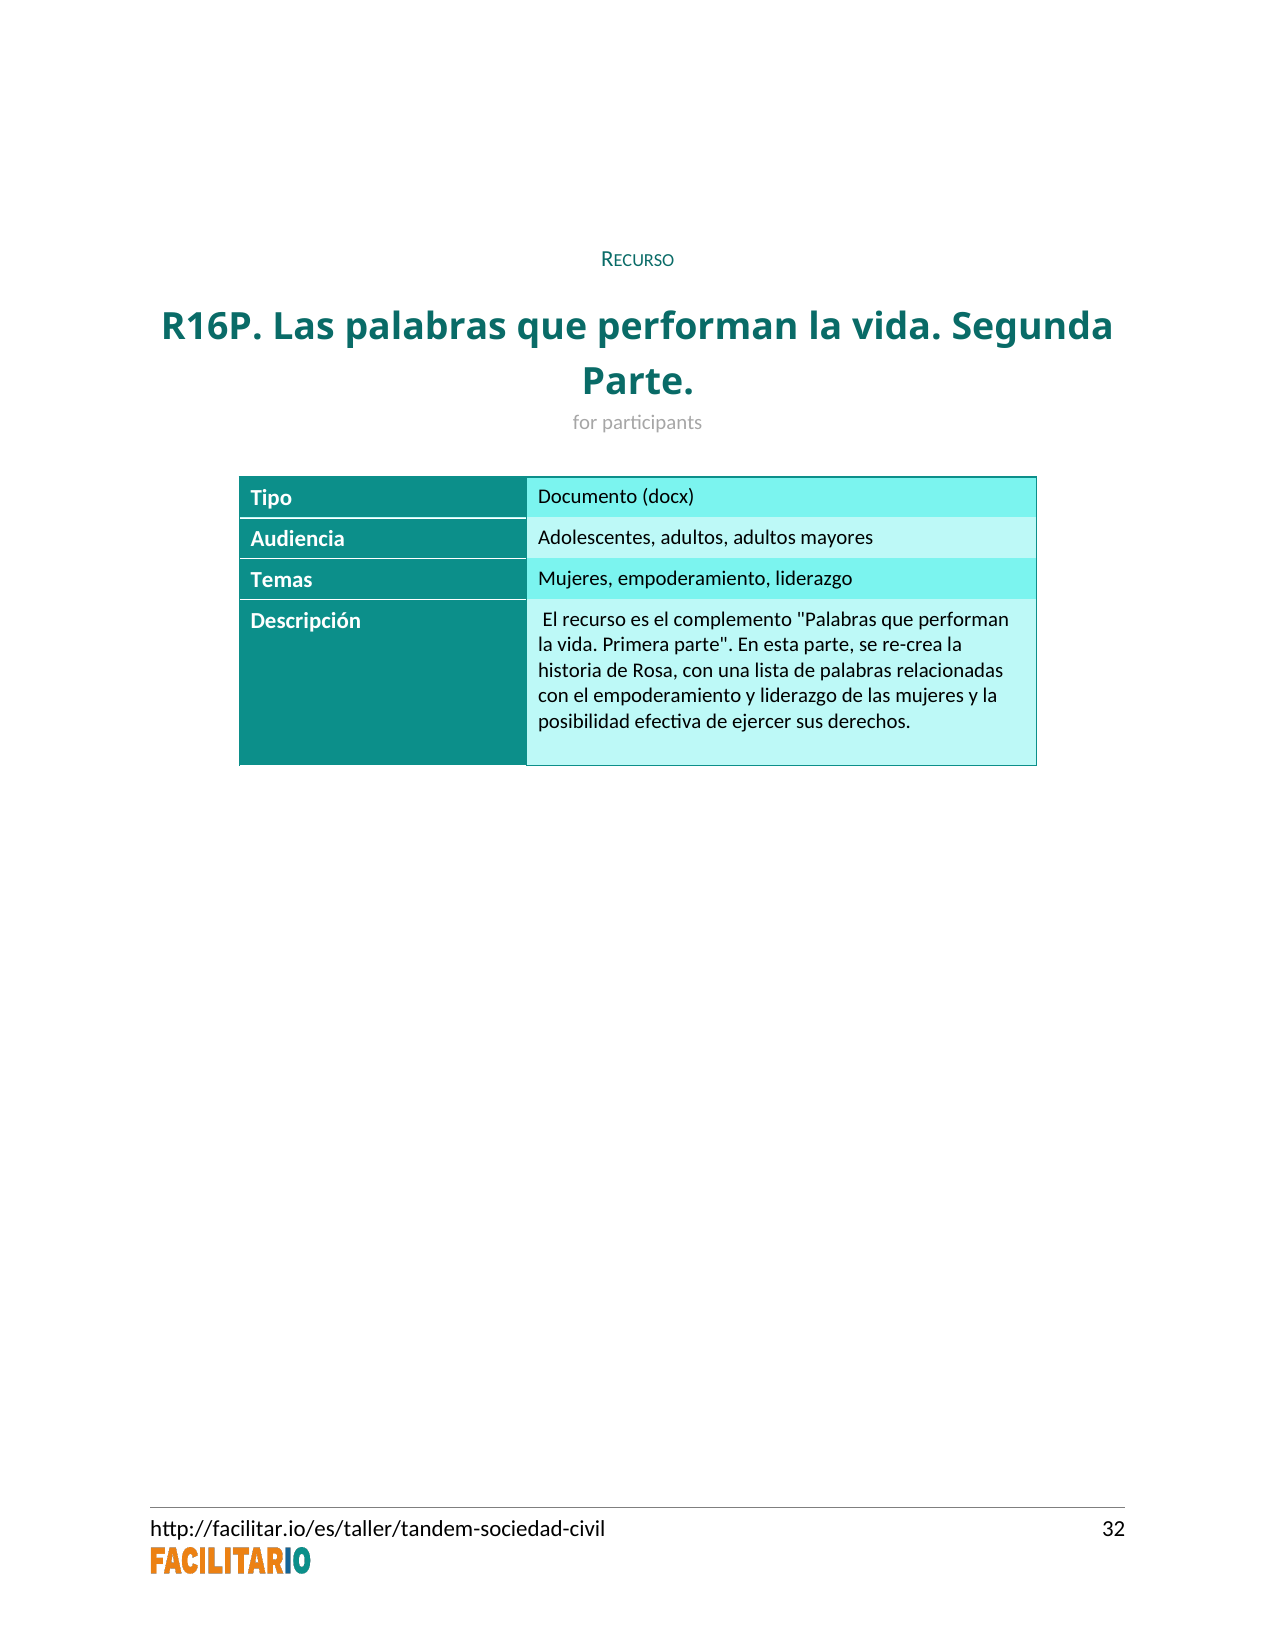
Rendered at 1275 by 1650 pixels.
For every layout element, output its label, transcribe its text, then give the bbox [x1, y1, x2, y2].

text Recurso [150, 244, 1125, 272]
table_cell Audiencia [240, 519, 526, 558]
table_cell Temas [240, 559, 526, 599]
table_cell Adolescentes, adultos, adultos mayores [527, 518, 1036, 558]
table_cell El recurso es el complemento "Palabras que performan la vida. Primera parte". En esta parte, se re-crea la historia de Rosa, con una lista de palabras relacionadas con el empoderamiento y liderazgo de las mujeres y la posibilidad efectiva de ejercer sus derechos. [527, 599, 1036, 765]
text for participants [150, 409, 1125, 434]
table_cell Descripción [240, 600, 526, 765]
table_header Documento (docx) [527, 478, 1036, 517]
picture [145, 1544, 315, 1576]
table_cell Mujeres, empoderamiento, liderazgo [527, 558, 1036, 599]
table_header Tipo [240, 478, 526, 517]
subtitle R16P. Las palabras que performan la vida. Segunda Parte. [150, 299, 1125, 405]
